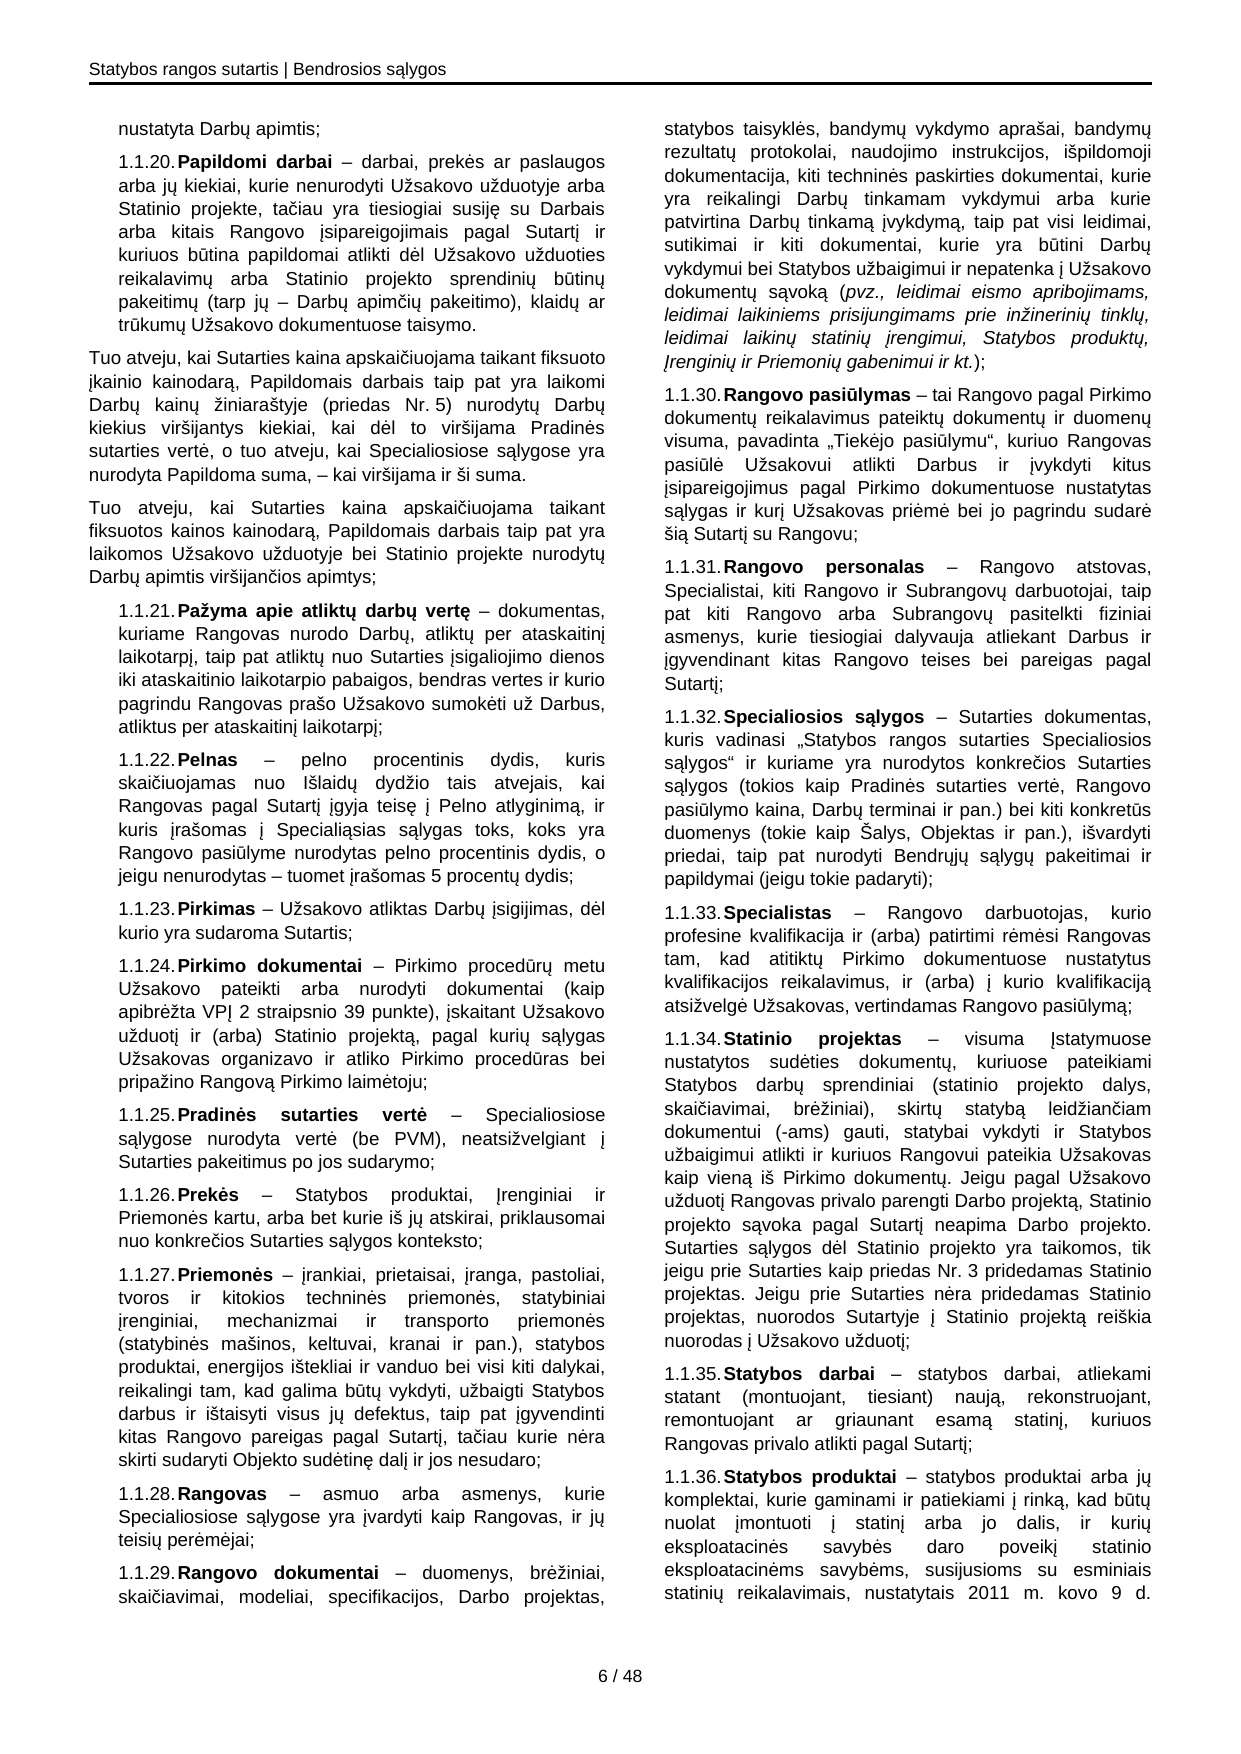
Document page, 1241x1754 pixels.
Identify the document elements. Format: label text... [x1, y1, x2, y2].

list Pelnas – pelno procentinis dydis, kuris skaičiuojamas nuo Išlaidų dydžio tais atvejais, kai Rangovas pagal Sutartį įgyja teisę į Pelno atlyginimą, ir kuris įrašomas į Specialiąsias sąlygas toks, koks yra Rangovo pasiūlyme nurodytas pelno procentinis dydis, o jeigu nenurodytas – tuomet įrašomas 5 procentų dydis; [118, 749, 605, 887]
list Pirkimo dokumentai – Pirkimo procedūrų metu Užsakovo pateikti arba nurodyti dokumentai (kaip apibrėžta VPĮ 2 straipsnio 39 punkte), įskaitant Užsakovo užduotį ir (arba) Statinio projektą, pagal kurių sąlygas Užsakovas organizavo ir atliko Pirkimo procedūras bei pripažino Rangovą Pirkimo laimėtoju; [118, 955, 605, 1092]
list Priemonės – įrankiai, prietaisai, įranga, pastoliai, tvoros ir kitokios techninės priemonės, statybiniai įrenginiai, mechanizmai ir transporto priemonės (statybinės mašinos, keltuvai, kranai ir pan.), statybos produktai, energijos ištekliai ir vanduo bei visi kiti dalykai, reikalingi tam, kad galima būtų vykdyti, užbaigti Statybos darbus ir ištaisyti visus jų defektus, taip pat įgyvendinti kitas Rangovo pareigas pagal Sutartį, tačiau kurie nėra skirti sudaryti Objekto sudėtinę dalį ir jos nesudaro; [118, 1263, 605, 1471]
list Rangovas – asmuo arba asmenys, kurie Specialiosiose sąlygose yra įvardyti kaip Rangovas, ir jų teisių perėmėjai; [118, 1482, 605, 1551]
list Rangovo dokumentai – duomenys, brėžiniai, skaičiavimai, modeliai, specifikacijos, Darbo projektas, statybos taisyklės, bandymų vykdymo aprašai, bandymų rezultatų protokolai, naudojimo instrukcijos, išpildomoji dokumentacija, kiti techninės paskirties dokumentai, kurie yra reikalingi Darbų tinkamam vykdymui arba kurie patvirtina Darbų tinkamą įvykdymą, taip pat visi leidimai, sutikimai ir kiti dokumentai, kurie yra būtini Darbų vykdymui bei Statybos užbaigimui ir nepatenka į Užsakovo dokumentų sąvoką (pvz., leidimai eismo apribojimams, leidimai laikiniems prisijungimams prie inžinerinių tinklų, leidimai laikinų statinių įrengimui, Statybos produktų, Įrenginių ir Priemonių gabenimui ir kt.); [664, 118, 1152, 372]
text Tuo atveju, kai Sutarties kaina apskaičiuojama taikant fiksuotos kainos kainodarą, Papildomais darbais taip pat yra laikomos Užsakovo užduotyje bei Statinio projekte nurodytų Darbų apimtis viršijančios apimtys; [89, 497, 605, 588]
list Pirkimas – Užsakovo atliktas Darbų įsigijimas, dėl kurio yra sudaroma Sutartis; [118, 898, 605, 943]
list Rangovo personalas – Rangovo atstovas, Specialistai, kiti Rangovo ir Subrangovų darbuotojai, taip pat kiti Rangovo arba Subrangovų pasitelkti fiziniai asmenys, kurie tiesiogiai dalyvauja atliekant Darbus ir įgyvendinant kitas Rangovo teises bei pareigas pagal Sutartį; [664, 556, 1152, 694]
list Specialistas – Rangovo darbuotojas, kurio profesine kvalifikacija ir (arba) patirtimi rėmėsi Rangovas tam, kad atitiktų Pirkimo dokumentuose nustatytus kvalifikacijos reikalavimus, ir (arba) į kurio kvalifikaciją atsižvelgė Užsakovas, vertindamas Rangovo pasiūlymą; [664, 901, 1152, 1016]
list Pradinės sutarties vertė – Specialiosiose sąlygose nurodyta vertė (be PVM), neatsižvelgiant į Sutarties pakeitimus po jos sudarymo; [118, 1104, 605, 1172]
list Prekės – Statybos produktai, Įrenginiai ir Priemonės kartu, arba bet kurie iš jų atskirai, priklausomai nuo konkrečios Sutarties sąlygos konteksto; [118, 1184, 605, 1252]
list Papildomi darbai – darbai, prekės ar paslaugos arba jų kiekiai, kurie nenurodyti Užsakovo užduotyje arba Statinio projekte, tačiau yra tiesiogiai susiję su Darbais arba kitais Rangovo įsipareigojimais pagal Sutartį ir kuriuos būtina papildomai atlikti dėl Užsakovo užduoties reikalavimų arba Statinio projekto sprendinių būtinų pakeitimų (tarp jų – Darbų apimčių pakeitimo), klaidų ar trūkumų Užsakovo dokumentuose taisymo. [118, 151, 605, 336]
list Rangovo pasiūlymas – tai Rangovo pagal Pirkimo dokumentų reikalavimus pateiktų dokumentų ir duomenų visuma, pavadinta „Tiekėjo pasiūlymu“, kuriuo Rangovas pasiūlė Užsakovui atlikti Darbus ir įvykdyti kitus įsipareigojimus pagal Pirkimo dokumentuose nustatytas sąlygas ir kurį Užsakovas priėmė bei jo pagrindu sudarė šią Sutartį su Rangovu; [664, 384, 1152, 544]
list Statinio projektas – visuma Įstatymuose nustatytos sudėties dokumentų, kuriuose pateikiami Statybos darbų sprendiniai (statinio projekto dalys, skaičiavimai, brėžiniai), skirtų statybą leidžiančiam dokumentui (-ams) gauti, statybai vykdyti ir Statybos užbaigimui atlikti ir kuriuos Rangovui pateikia Užsakovas kaip vieną iš Pirkimo dokumentų. Jeigu pagal Užsakovo užduotį Rangovas privalo parengti Darbo projektą, Statinio projekto sąvoka pagal Sutartį neapima Darbo projekto. Sutarties sąlygos dėl Statinio projekto yra taikomos, tik jeigu prie Sutarties kaip priedas Nr. 3 pridedamas Statinio projektas. Jeigu prie Sutarties nėra pridedamas Statinio projektas, nuorodos Sutartyje į Statinio projektą reiškia nuorodas į Užsakovo užduotį; [664, 1028, 1152, 1351]
list Specialiosios sąlygos – Sutarties dokumentas, kuris vadinasi „Statybos rangos sutarties Specialiosios sąlygos“ ir kuriame yra nurodytos konkrečios Sutarties sąlygos (tokios kaip Pradinės sutarties vertė, Rangovo pasiūlymo kaina, Darbų terminai ir pan.) bei kiti konkretūs duomenys (tokie kaip Šalys, Objektas ir pan.), išvardyti priedai, taip pat nurodyti Bendrųjų sąlygų pakeitimai ir papildymai (jeigu tokie padaryti); [664, 706, 1152, 890]
list Statybos darbai – statybos darbai, atliekami statant (montuojant, tiesiant) naują, rekonstruojant, remontuojant ar griaunant esamą statinį, kuriuos Rangovas privalo atlikti pagal Sutartį; [664, 1363, 1152, 1454]
text Tuo atveju, kai Sutarties kaina apskaičiuojama taikant fiksuoto įkainio kainodarą, Papildomais darbais taip pat yra laikomi Darbų kainų žiniaraštyje (priedas Nr. 5) nurodytų Darbų kiekius viršijantys kiekiai, kai dėl to viršijama Pradinės sutarties vertė, o tuo atveju, kai Specialiosiose sąlygose yra nurodyta Papildoma suma, – kai viršijama ir ši suma. [89, 347, 605, 485]
list Pažyma apie atliktų darbų vertę – dokumentas, kuriame Rangovas nurodo Darbų, atliktų per ataskaitinį laikotarpį, taip pat atliktų nuo Sutarties įsigaliojimo dienos iki ataskaitinio laikotarpio pabaigos, bendras vertes ir kurio pagrindu Rangovas prašo Užsakovo sumokėti už Darbus, atliktus per ataskaitinį laikotarpį; [118, 599, 605, 737]
